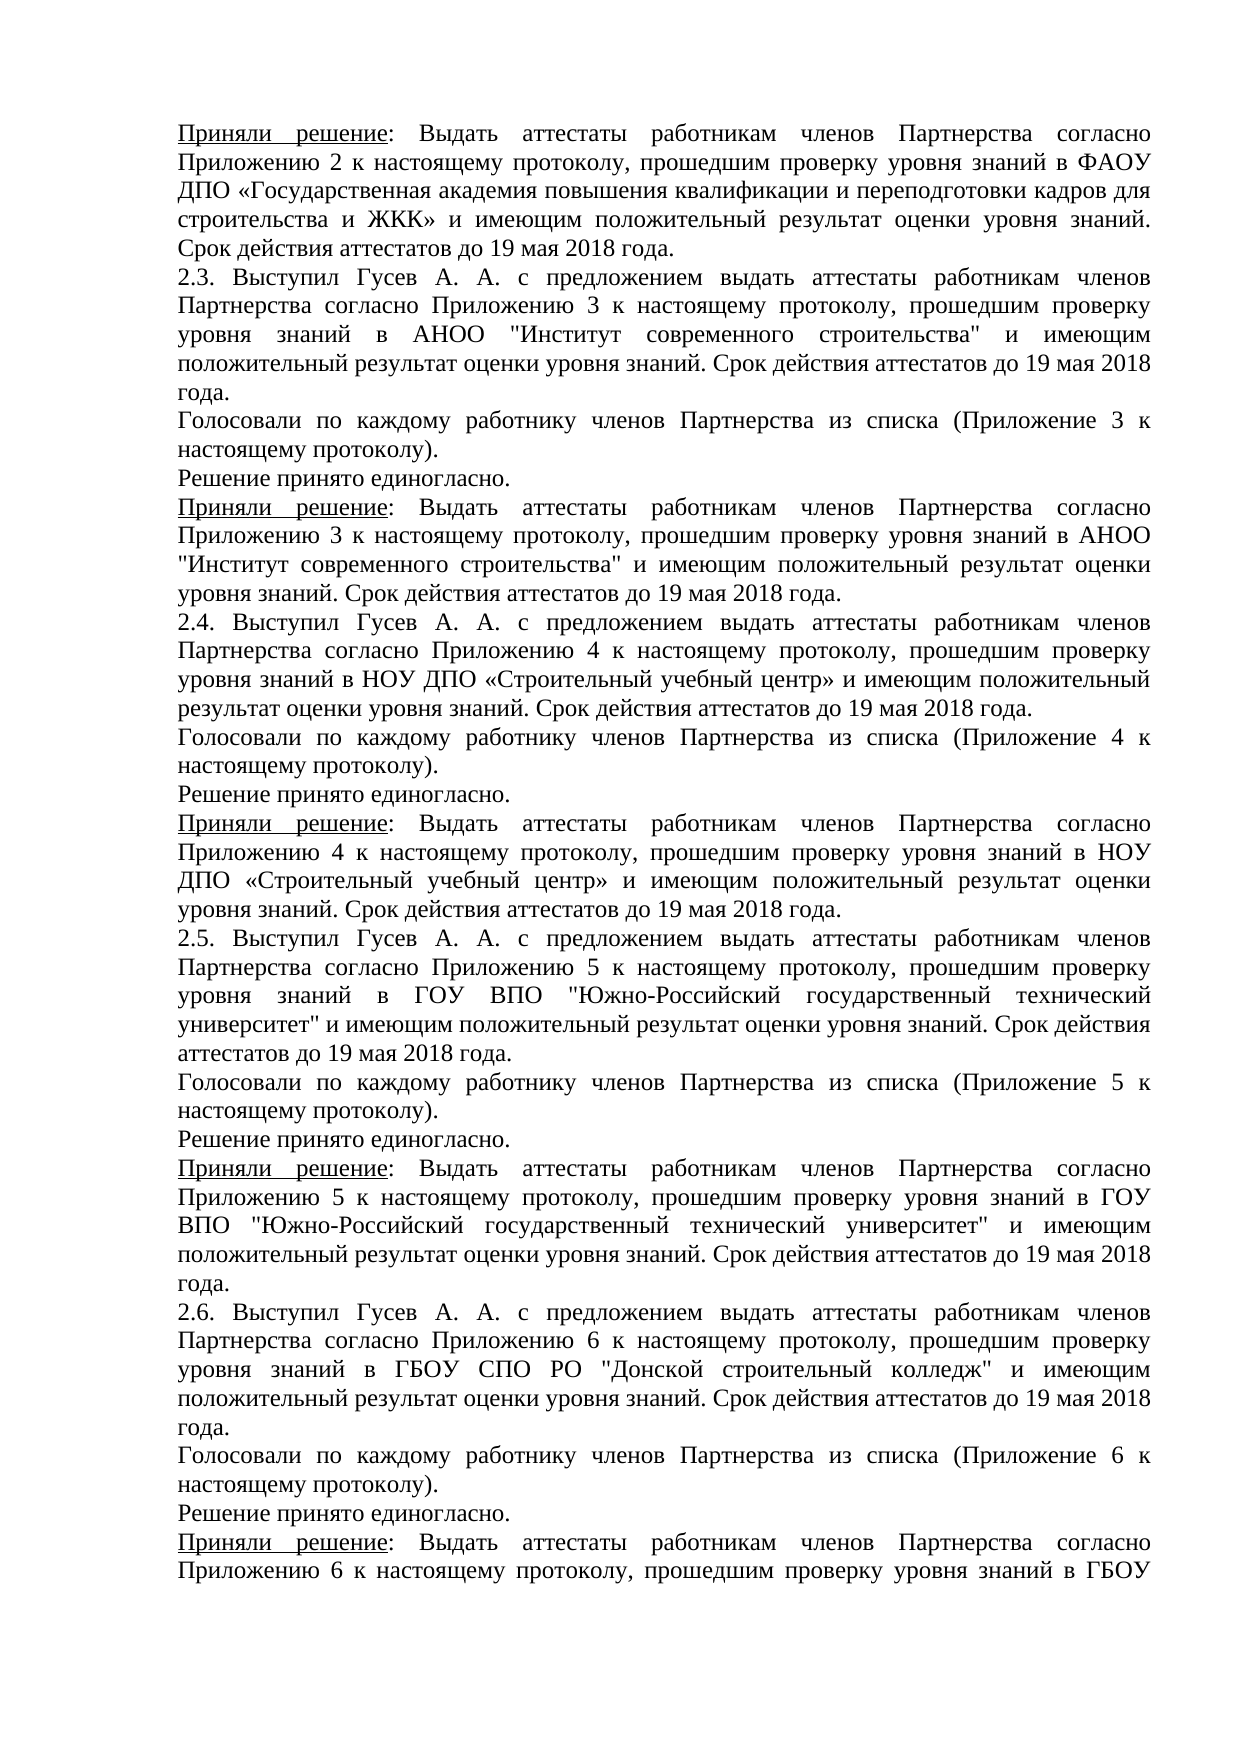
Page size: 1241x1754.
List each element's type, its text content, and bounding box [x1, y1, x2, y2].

text Голосовали по каждому работнику членов Партнерства из списка (Приложение 4 к настоящему протоколу). [177, 722, 1152, 779]
text 2.3. Выступил Гусев А. А. с предложением выдать аттестаты работникам членов Партнерства согласно Приложению 3 к настоящему протоколу, прошедшим проверку уровня знаний в АНОО "Институт современного строительства" и имеющим положительный результат оценки уровня знаний. Срок действия аттестатов до 19 мая 2018 года. [177, 262, 1152, 406]
text Решение принято единогласно. [177, 1498, 1152, 1527]
text Приняли решение: Выдать аттестаты работникам членов Партнерства согласно Приложению 3 к настоящему протоколу, прошедшим проверку уровня знаний в АНОО "Институт современного строительства" и имеющим положительный результат оценки уровня знаний. Срок действия аттестатов до 19 мая 2018 года. [177, 492, 1152, 607]
text Приняли решение: Выдать аттестаты работникам членов Партнерства согласно Приложению 2 к настоящему протоколу, прошедшим проверку уровня знаний в ФАОУ ДПО «Государственная академия повышения квалификации и переподготовки кадров для строительства и ЖКК» и имеющим положительный результат оценки уровня знаний. Срок действия аттестатов до 19 мая 2018 года. [177, 118, 1152, 262]
text 2.6. Выступил Гусев А. А. с предложением выдать аттестаты работникам членов Партнерства согласно Приложению 6 к настоящему протоколу, прошедшим проверку уровня знаний в ГБОУ СПО РО "Донской строительный колледж" и имеющим положительный результат оценки уровня знаний. Срок действия аттестатов до 19 мая 2018 года. [177, 1297, 1152, 1441]
text Голосовали по каждому работнику членов Партнерства из списка (Приложение 5 к настоящему протоколу). [177, 1067, 1152, 1124]
text Приняли решение: Выдать аттестаты работникам членов Партнерства согласно Приложению 4 к настоящему протоколу, прошедшим проверку уровня знаний в НОУ ДПО «Строительный учебный центр» и имеющим положительный результат оценки уровня знаний. Срок действия аттестатов до 19 мая 2018 года. [177, 808, 1152, 923]
text Приняли решение: Выдать аттестаты работникам членов Партнерства согласно Приложению 5 к настоящему протоколу, прошедшим проверку уровня знаний в ГОУ ВПО "Южно-Российский государственный технический университет" и имеющим положительный результат оценки уровня знаний. Срок действия аттестатов до 19 мая 2018 года. [177, 1153, 1152, 1297]
text Голосовали по каждому работнику членов Партнерства из списка (Приложение 3 к настоящему протоколу). [177, 406, 1152, 463]
text Голосовали по каждому работнику членов Партнерства из списка (Приложение 6 к настоящему протоколу). [177, 1441, 1152, 1498]
text Решение принято единогласно. [177, 1124, 1152, 1153]
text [177, 1527, 1152, 1584]
text 2.5. Выступил Гусев А. А. с предложением выдать аттестаты работникам членов Партнерства согласно Приложению 5 к настоящему протоколу, прошедшим проверку уровня знаний в ГОУ ВПО "Южно-Российский государственный технический университет" и имеющим положительный результат оценки уровня знаний. Срок действия аттестатов до 19 мая 2018 года. [177, 923, 1152, 1067]
text Решение принято единогласно. [177, 463, 1152, 492]
text 2.4. Выступил Гусев А. А. с предложением выдать аттестаты работникам членов Партнерства согласно Приложению 4 к настоящему протоколу, прошедшим проверку уровня знаний в НОУ ДПО «Строительный учебный центр» и имеющим положительный результат оценки уровня знаний. Срок действия аттестатов до 19 мая 2018 года. [177, 607, 1152, 722]
text Решение принято единогласно. [177, 779, 1152, 808]
